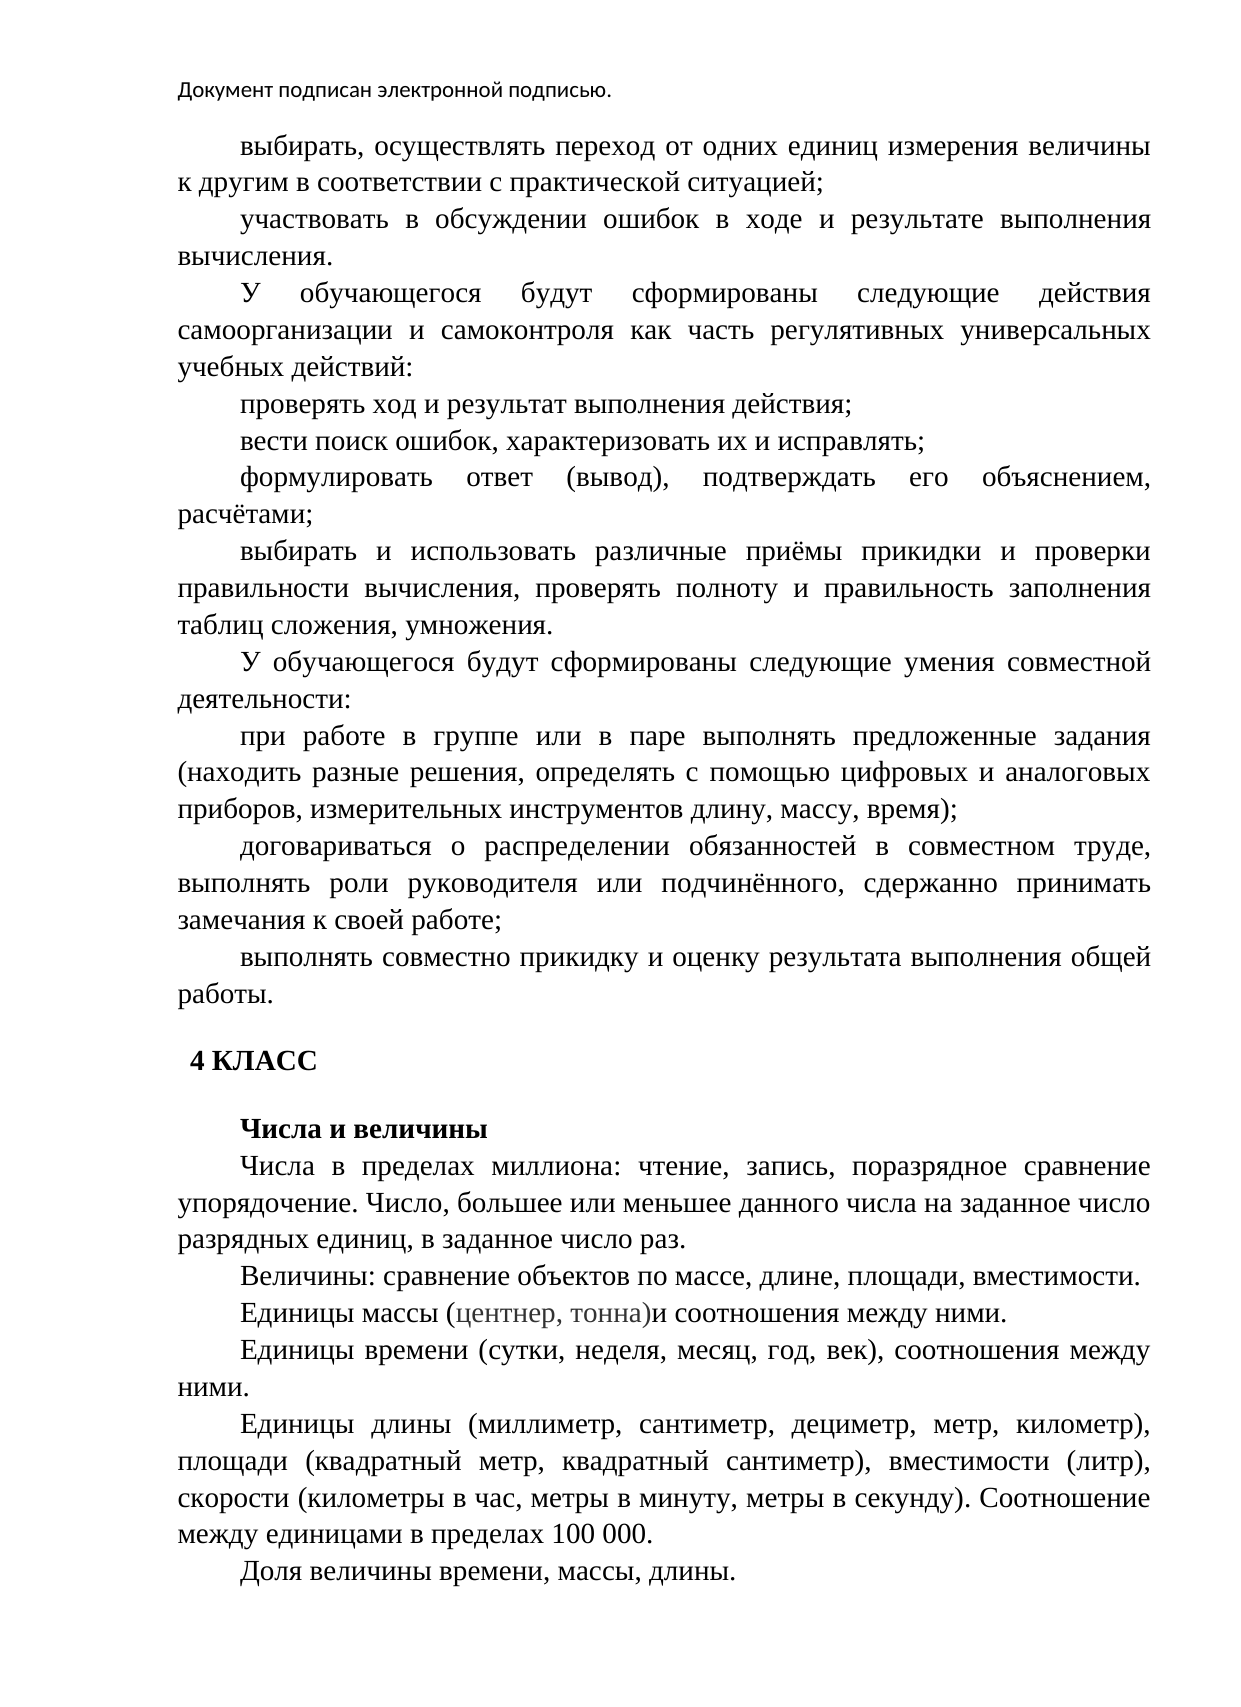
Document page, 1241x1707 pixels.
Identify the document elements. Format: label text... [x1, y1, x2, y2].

text У обучающегося будут сформированы следующие умения совместной деятельности: [177, 644, 1152, 714]
text выбирать и использовать различные приёмы прикидки и проверки правильности вычисления, проверять полноту и правильность заполнения таблиц сложения, умножения. [177, 533, 1152, 641]
text выполнять совместно прикидку и оценку результата выполнения общей работы. [177, 939, 1152, 1009]
text Числа и величины [177, 1111, 1152, 1144]
text Единицы массы (центнер, тонна)и соотношения между ними. [177, 1295, 1152, 1329]
text выбирать, осуществлять переход от одних единиц измерения величины к другим в соответствии с практической ситуацией; [177, 128, 1152, 198]
text Единицы длины (миллиметр, сантиметр, дециметр, метр, километр), площади (квадратный метр, квадратный сантиметр), вместимости (литр), скорости (километры в час, метры в минуту, метры в секунду). Соотношение между единицами в пределах 100 000. [177, 1406, 1152, 1550]
text вести поиск ошибок, характеризовать их и исправлять; [177, 423, 1152, 456]
text Доля величины времени, массы, длины. [177, 1553, 1152, 1587]
text 4 КЛАСС [190, 1043, 1152, 1077]
text участвовать в обсуждении ошибок в ходе и результате выполнения вычисления. [177, 201, 1152, 272]
text Единицы времени (сутки, неделя, месяц, год, век), соотношения между ними. [177, 1332, 1152, 1403]
text формулировать ответ (вывод), подтверждать его объяснением, расчётами; [177, 459, 1152, 530]
text проверять ход и результат выполнения действия; [177, 386, 1152, 419]
text Числа в пределах миллиона: чтение, запись, поразрядное сравнение упорядочение. Число, большее или меньшее данного числа на заданное число разрядных единиц, в заданное число раз. [177, 1148, 1152, 1255]
text при работе в группе или в паре выполнять предложенные задания (находить разные решения, определять с помощью цифровых и аналоговых приборов, измерительных инструментов длину, массу, время); [177, 718, 1152, 825]
text У обучающегося будут сформированы следующие действия самоорганизации и самоконтроля как часть регулятивных универсальных учебных действий: [177, 275, 1152, 382]
text договариваться о распределении обязанностей в совместном труде, выполнять роли руководителя или подчинённого, сдержанно принимать замечания к своей работе; [177, 828, 1152, 936]
text Величины: сравнение объектов по массе, длине, площади, вместимости. [177, 1258, 1152, 1292]
